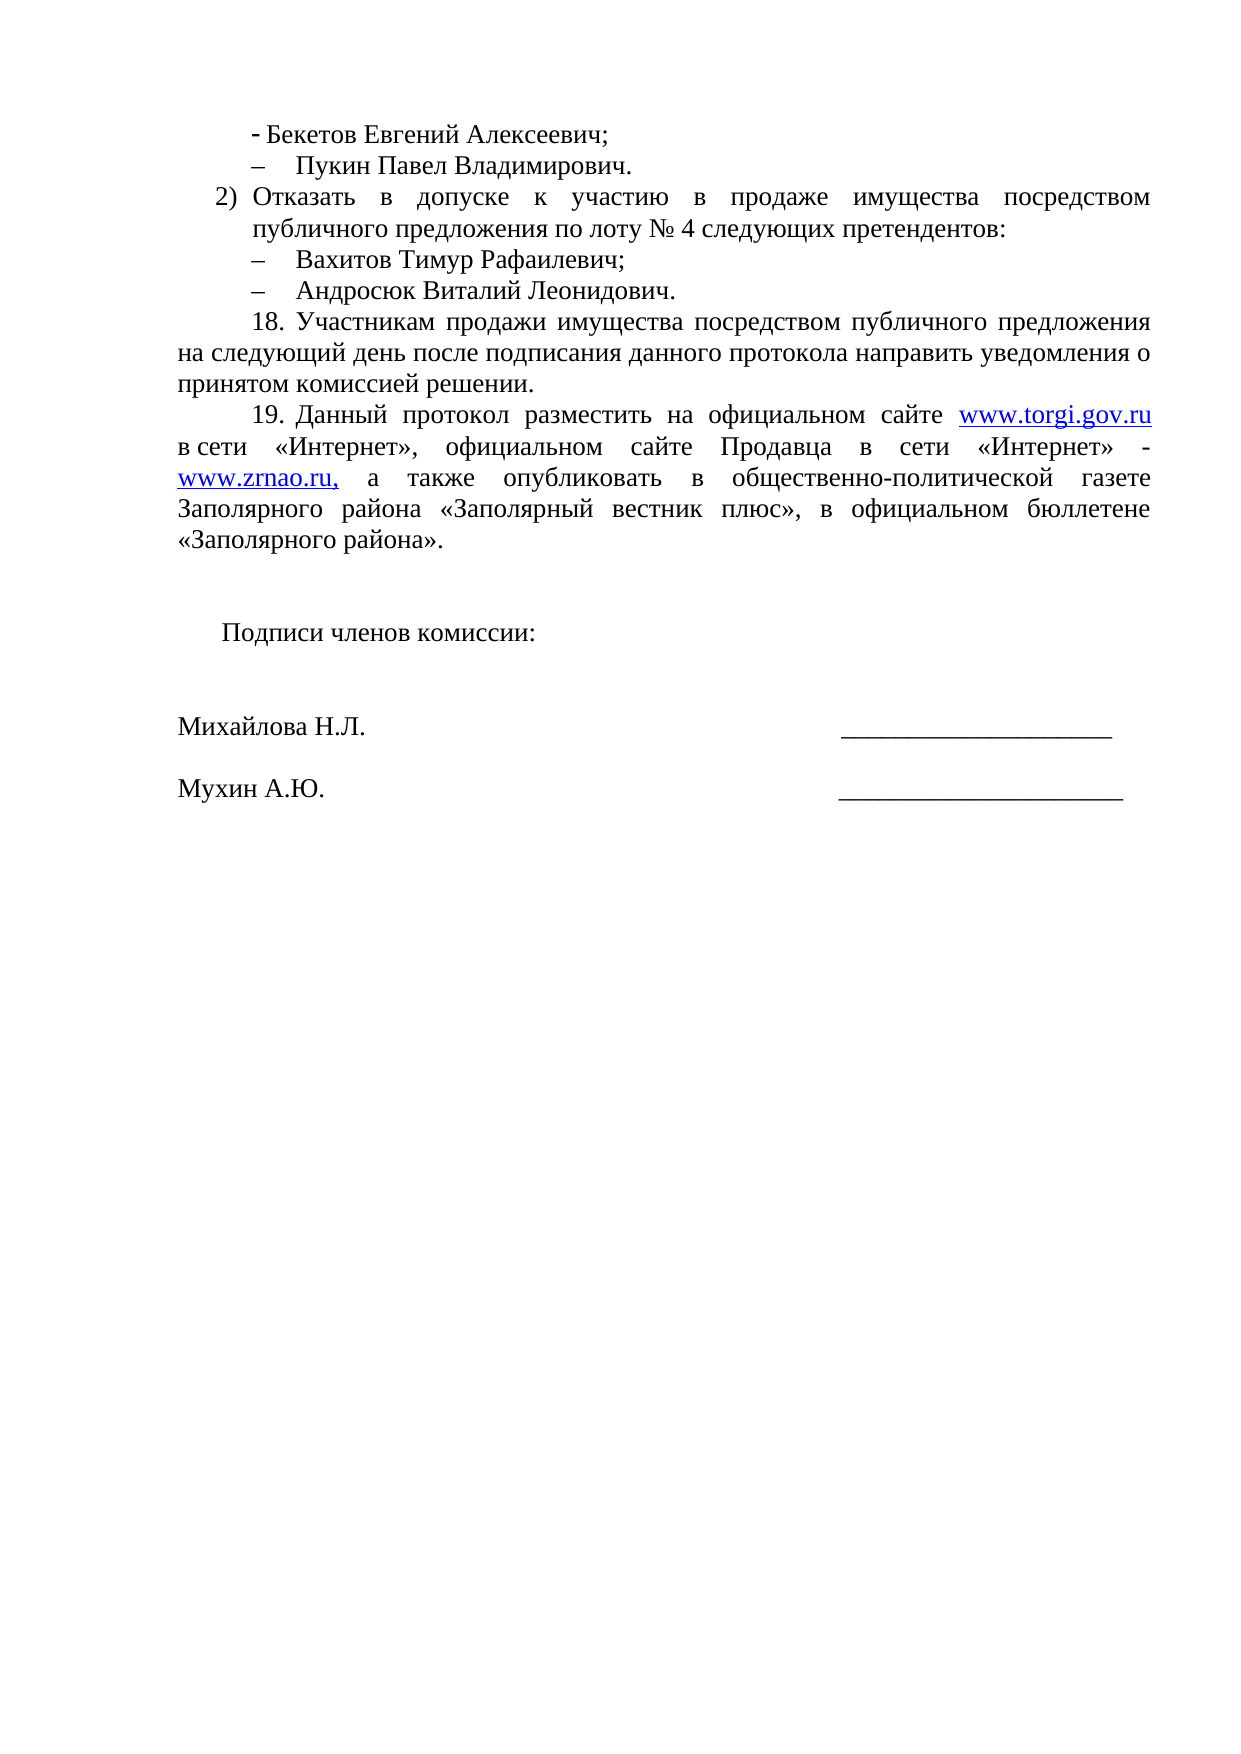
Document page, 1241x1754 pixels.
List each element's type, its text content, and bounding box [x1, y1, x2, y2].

text Подписи членов комиссии: [177, 617, 1152, 648]
list Данный протокол разместить на официальном сайте www.torgi.gov.ru в сети «Интернет», официальном сайте Продавца в сети «Интернет» - www.zrnao.ru, а также опубликовать в общественно-политической газете Заполярного района «Заполярный вестник плюс», в официальном бюллетене «Заполярного района». [177, 398, 1152, 554]
list – Пукин Павел Владимирович. [251, 149, 1152, 181]
list Участникам продажи имущества посредством публичного предложения на следующий день после подписания данного протокола направить уведомления о принятом комиссией решении. [177, 305, 1152, 398]
list Бекетов Евгений Алексеевич; [251, 118, 1152, 149]
list Михайлова Н.Л. ____________________ [177, 710, 1152, 741]
list – Андросюк Виталий Леонидович. [251, 274, 1152, 305]
list Отказать в допуске к участию в продаже имущества посредством публичного предложения по лоту № 4 следующих претендентов: [215, 181, 1152, 243]
list Мухин А.Ю. _____________________ [177, 772, 1152, 803]
list – Вахитов Тимур Рафаилевич; [251, 243, 1152, 274]
